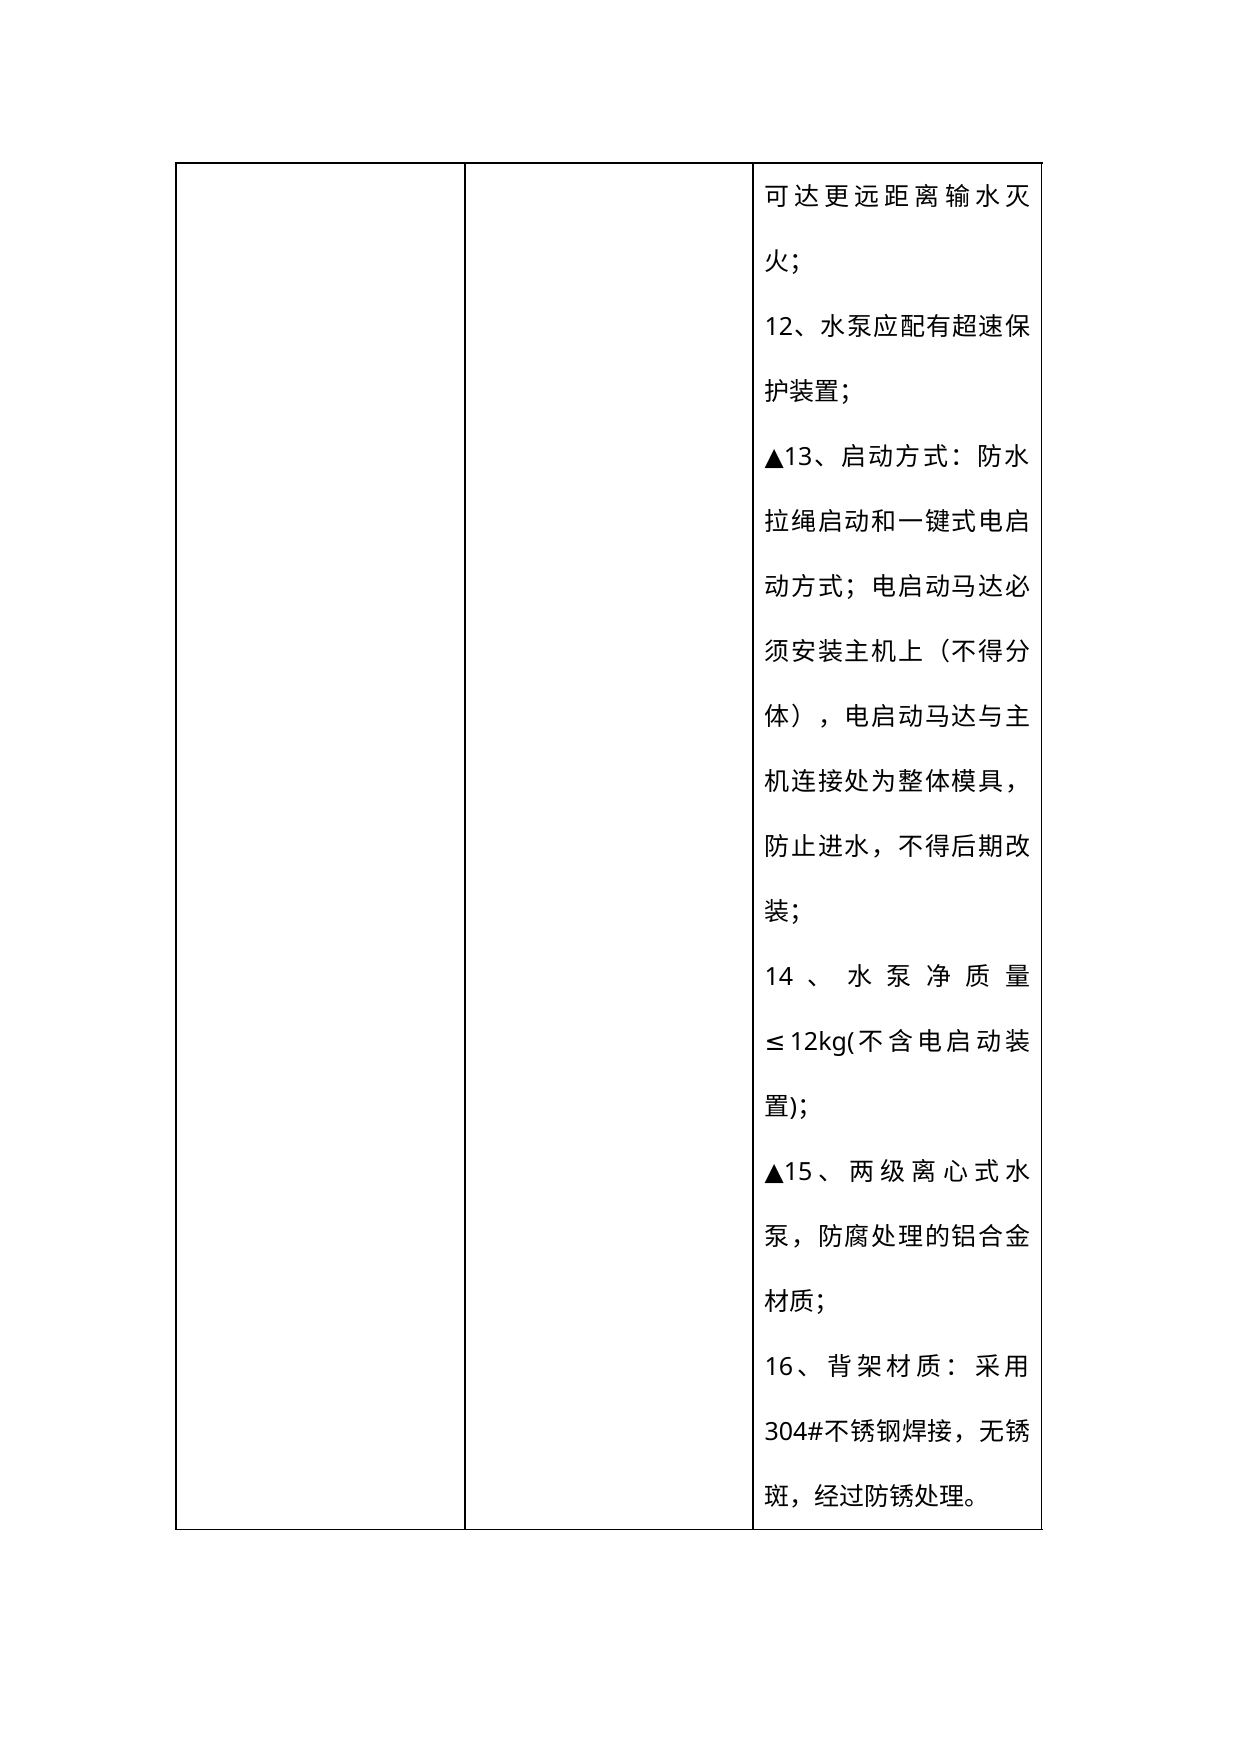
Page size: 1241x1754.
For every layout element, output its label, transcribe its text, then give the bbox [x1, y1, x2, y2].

table_cell ★ [466, 164, 752, 1528]
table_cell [754, 164, 1041, 1528]
table_cell 1 [177, 164, 464, 1528]
